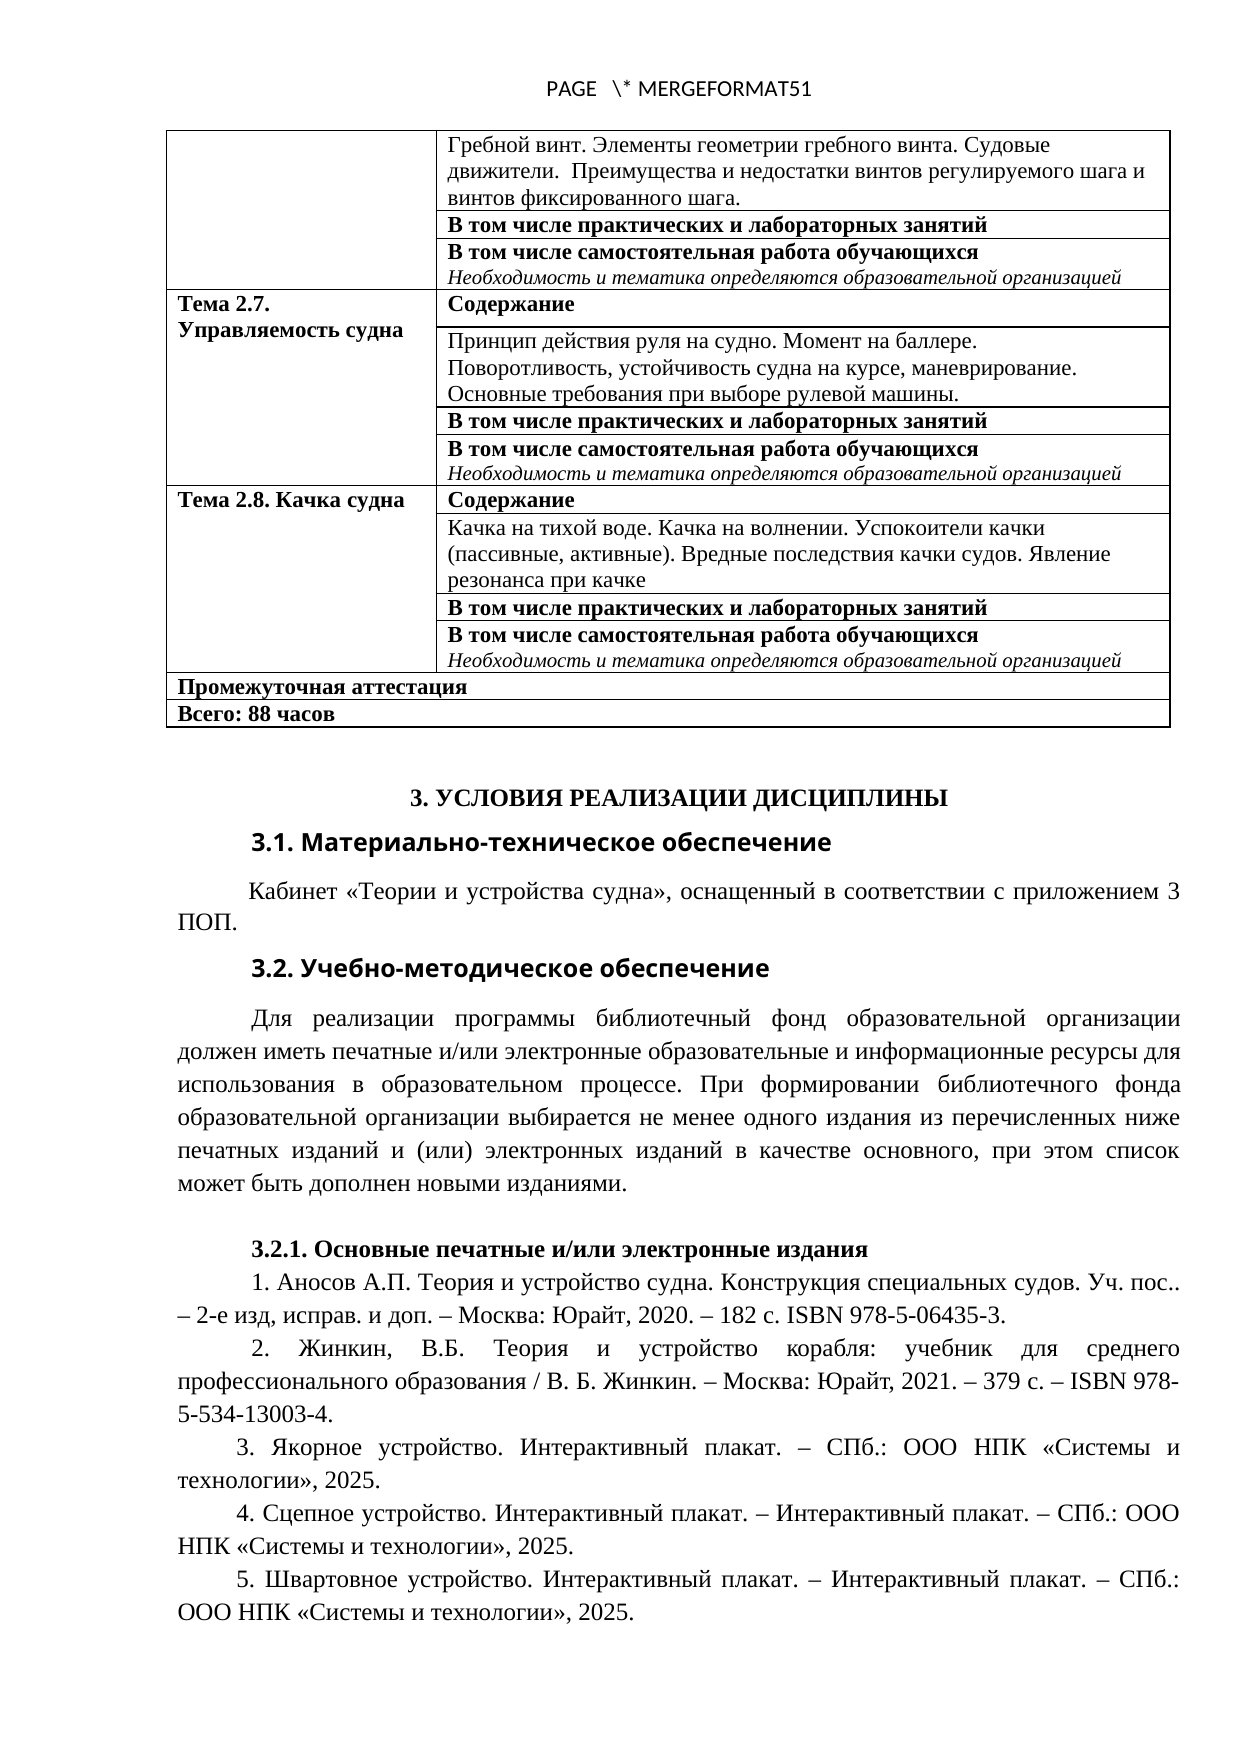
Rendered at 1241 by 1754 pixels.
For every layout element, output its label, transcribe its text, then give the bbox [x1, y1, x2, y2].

text 2. Жинкин, В.Б. Теория и устройство корабля: учебник для среднего профессионального образования / В. Б. Жинкин. – Москва: Юрайт, 2021. – 379 с. – ISBN 978-5-534-13003-4. [177, 1333, 1181, 1428]
table_cell Всего: 88 часов [167, 700, 1169, 726]
text 1. Аносов А.П. Теория и устройство судна. Конструкция специальных судов. Уч. пос.. – 2-е изд, исправ. и доп. – Москва: Юрайт, 2020. – 182 с. ISBN 978-5-06435-3. [177, 1267, 1181, 1329]
text 4. Сцепное устройство. Интерактивный плакат. – Интерактивный плакат. – СПб.: ООО НПК «Системы и технологии», 2025. [177, 1498, 1181, 1560]
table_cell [437, 131, 1169, 210]
table_cell Принцип действия руля на судно. Момент на баллере. Поворотливость, устойчивость судна на курсе, маневрирование. Основные требования при выборе рулевой машины. [437, 328, 1169, 406]
table_cell Тема 2.8. Качка судна [167, 486, 436, 672]
list Для реализации программы библиотечный фонд образовательной организации должен иметь печатные и/или электронные образовательные и информационные ресурсы для использования в образовательном процессе. При формировании библиотечного фонда образовательной организации выбирается не менее одного издания из перечисленных ниже печатных изданий и (или) электронных изданий в качестве основного, при этом список может быть дополнен новыми изданиями. [177, 1003, 1181, 1197]
table_cell В том числе самостоятельная работа обучающихся Необходимость и тематика определяются образовательной организацией [437, 239, 1169, 289]
table_cell Тема 2.7. Управляемость судна [167, 290, 436, 485]
text 3.1. Материально-техническое обеспечение [177, 825, 1181, 859]
list 3.2.1. Основные печатные и/или электронные издания [177, 1234, 1181, 1263]
table_cell Промежуточная аттестация [167, 673, 1169, 699]
table_cell Содержание [437, 486, 1169, 513]
text 5. Швартовное устройство. Интерактивный плакат. – Интерактивный плакат. – СПб.: ООО НПК «Системы и технологии», 2025. [177, 1564, 1181, 1626]
table_cell В том числе практических и лабораторных занятий [437, 594, 1169, 620]
table_cell Содержание [437, 290, 1169, 326]
table_cell В том числе самостоятельная работа обучающихся Необходимость и тематика определяются образовательной организацией [437, 435, 1169, 485]
text 3.2. Учебно-методическое обеспечение [177, 951, 1181, 985]
text 3. Якорное устройство. Интерактивный плакат. – СПб.: ООО НПК «Системы и технологии», 2025. [177, 1432, 1181, 1494]
table_cell Качка на тихой воде. Качка на волнении. Успокоители качки (пассивные, активные). Вредные последствия качки судов. Явление резонанса при качке [437, 514, 1169, 593]
text Кабинет «Теории и устройства судна», оснащенный в соответствии с приложением 3 ПОП. [177, 876, 1181, 936]
table_cell В том числе практических и лабораторных занятий [437, 211, 1169, 237]
table_cell В том числе самостоятельная работа обучающихся Необходимость и тематика определяются образовательной организацией [437, 621, 1169, 672]
text 3. УСЛОВИЯ РЕАЛИЗАЦИИ ДИСЦИПЛИНЫ [177, 783, 1181, 812]
table_cell В том числе практических и лабораторных занятий [437, 408, 1169, 434]
